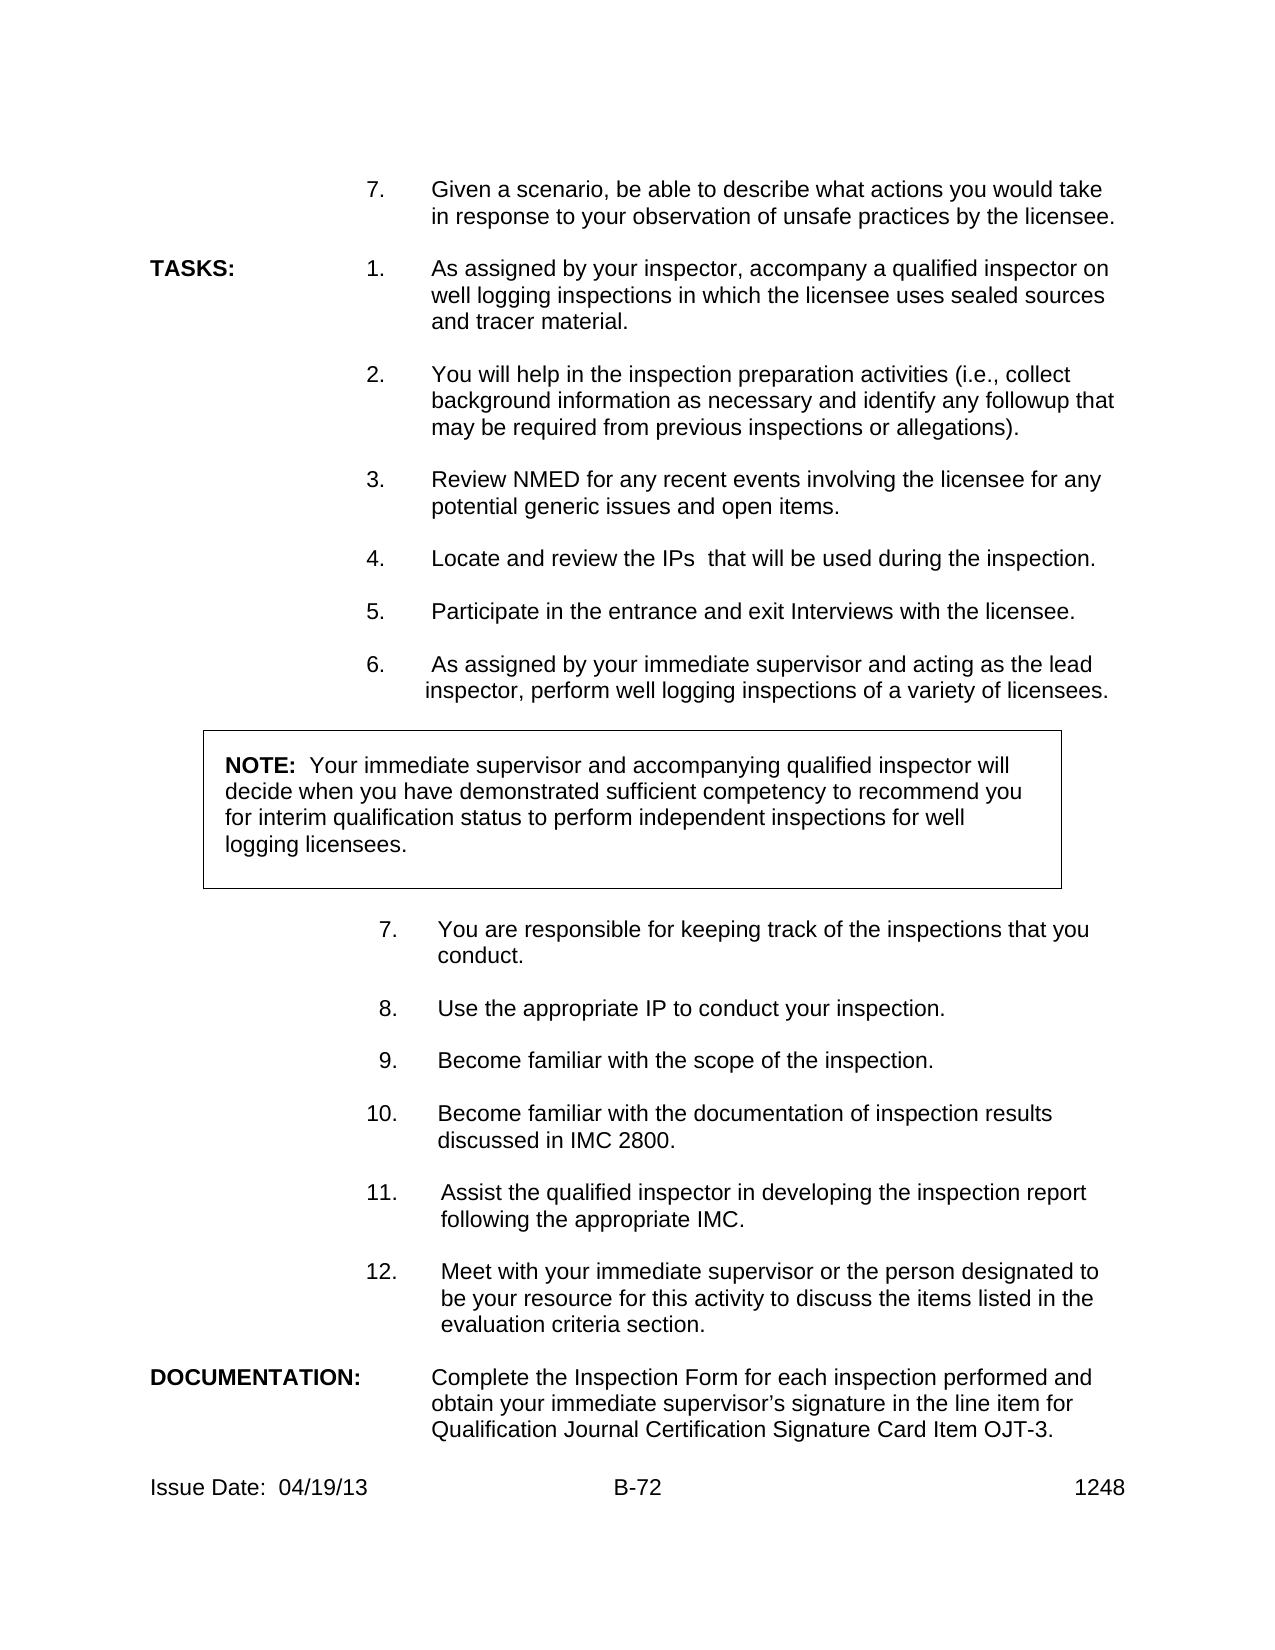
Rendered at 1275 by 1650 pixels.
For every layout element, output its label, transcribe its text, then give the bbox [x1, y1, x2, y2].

text 8. Use the appropriate IP to conduct your inspection. [150, 995, 1125, 1021]
text discussed in IMC 2800. [150, 1127, 1125, 1153]
text 7. Given a scenario, be able to describe what actions you would take in response to your observation of unsafe practices by the licensee. [150, 176, 1125, 229]
text 12. Meet with your immediate supervisor or the person designated to be your resource for this activity to discuss the items listed in the evaluation criteria section. [366, 1258, 1125, 1337]
text TASKS: 1. As assigned by your inspector, accompany a qualified inspector on well logging inspections in which the licensee uses sealed sources and tracer material. [150, 255, 1125, 334]
text 6. As assigned by your immediate supervisor and acting as the lead inspector, perform well logging inspections of a variety of licensees. [150, 651, 1125, 703]
text 4. Locate and review the IPs that will be used during the inspection. [150, 545, 1125, 572]
text 5. Participate in the entrance and exit Interviews with the licensee. [150, 598, 1125, 624]
text 2. You will help in the inspection preparation activities (i.e., collect background information as necessary and identify any followup that may be required from previous inspections or allegations). [150, 361, 1125, 440]
text 11. Assist the qualified inspector in developing the inspection report following the appropriate IMC. [150, 1179, 1125, 1232]
text 9. Become familiar with the scope of the inspection. [150, 1047, 1125, 1074]
text conduct. [150, 942, 1125, 968]
text 3. Review NMED for any recent events involving the licensee for any potential generic issues and open items. [150, 466, 1125, 519]
text 10. Become familiar with the documentation of inspection results [150, 1100, 1125, 1127]
text DOCUMENTATION: Complete the Inspection Form for each inspection performed and obtain your immediate supervisor’s signature in the line item for Qualification Journal Certification Signature Card Item OJT-3. [150, 1364, 1125, 1443]
text 7. You are responsible for keeping track of the inspections that you [150, 916, 1125, 942]
text NOTE: Your immediate supervisor and accompanying qualified inspector will decide when you have demonstrated sufficient competency to recommend you for interim qualification status to perform independent inspections for well logging licensees. [204, 731, 1061, 888]
